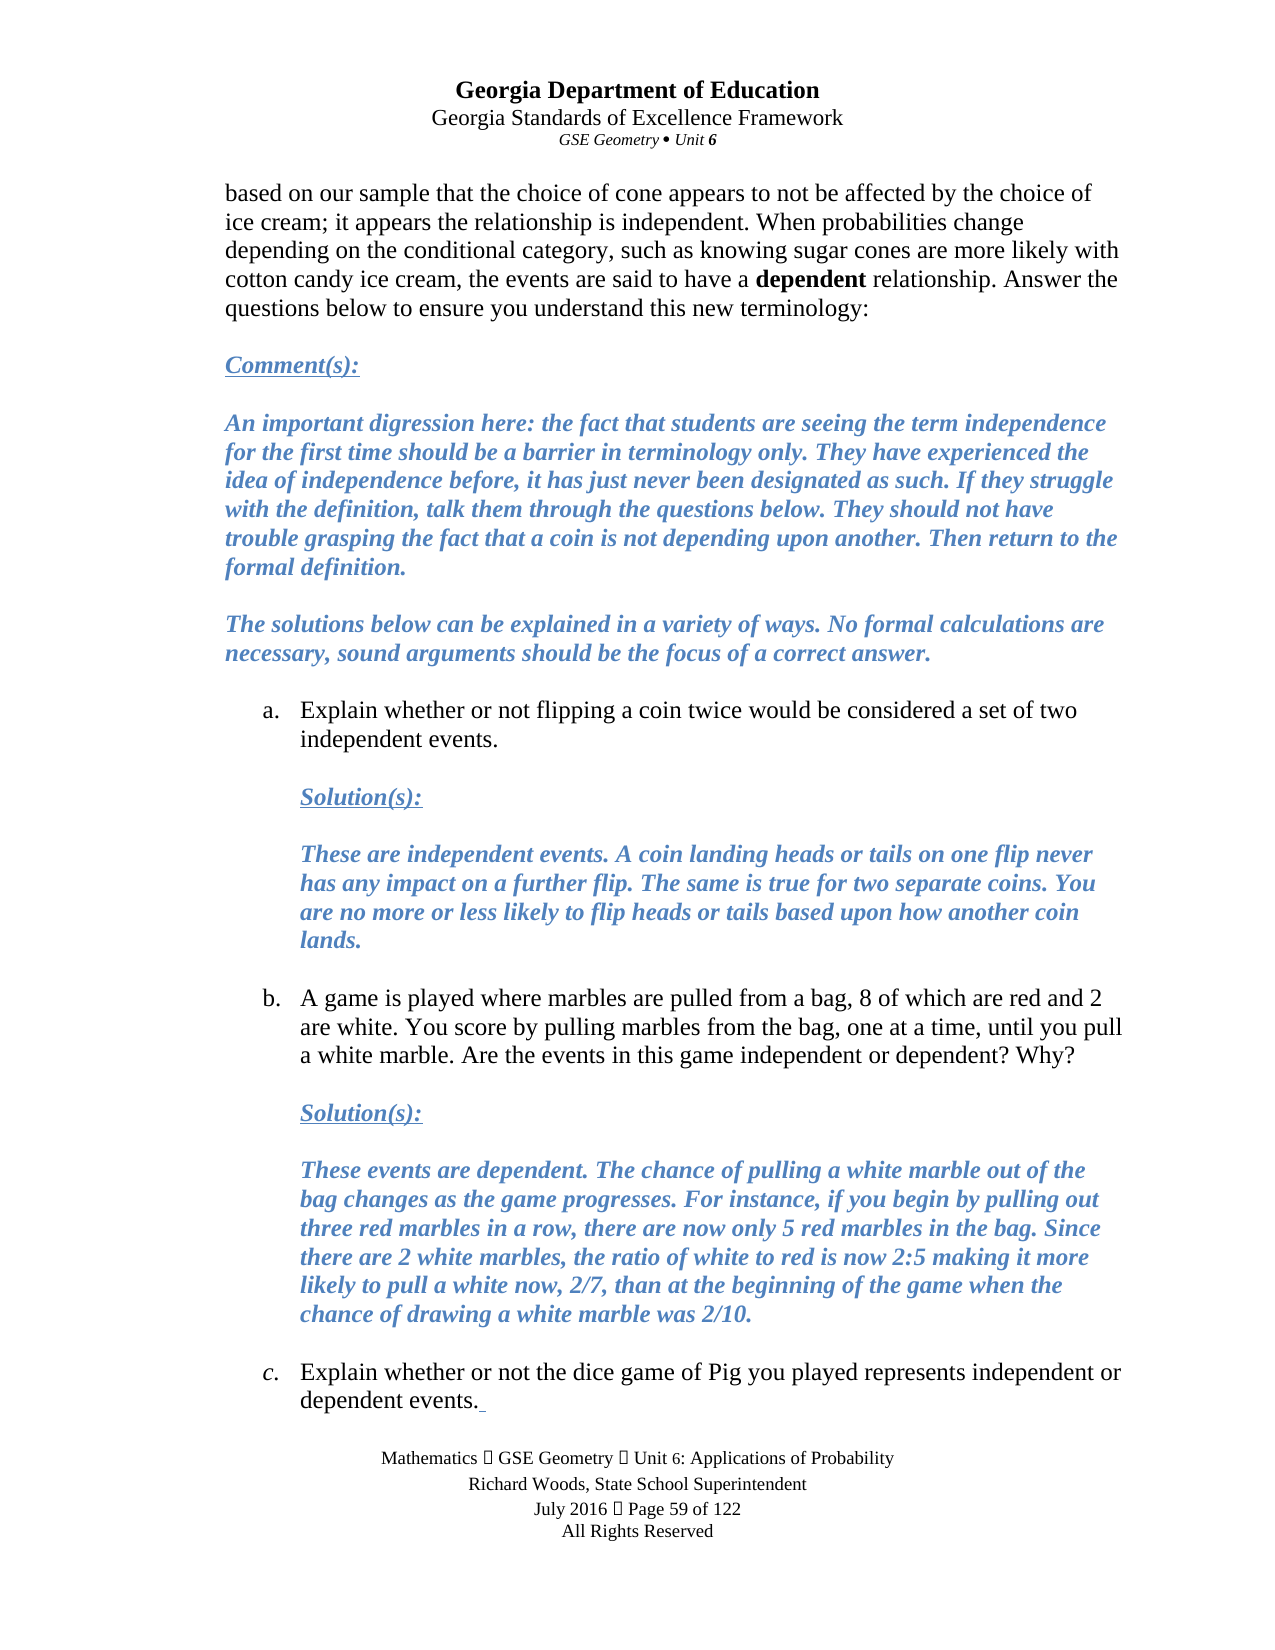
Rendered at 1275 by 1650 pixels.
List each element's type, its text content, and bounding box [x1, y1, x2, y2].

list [187, 178, 1125, 322]
list Explain whether or not flipping a coin twice would be considered a set of two independent events. [262, 696, 1125, 753]
text The solutions below can be explained in a variety of ways. No formal calculations are necessary, sound arguments should be the focus of a correct answer. [225, 609, 1125, 667]
list Solution(s): [300, 1098, 1125, 1127]
text An important digression here: the fact that students are seeing the term independence for the first time should be a barrier in terminology only. They have experienced the idea of independence before, it has just never been designated as such. If they struggle with the definition, talk them through the questions below. They should not have trouble grasping the fact that a coin is not depending upon another. Then return to the formal definition. [225, 408, 1125, 581]
text Comment(s): [150, 351, 1125, 379]
text These are independent events. A coin landing heads or tails on one flip never has any impact on a further flip. The same is true for two separate coins. You are no more or less likely to flip heads or tails based upon how another coin lands. [300, 839, 1125, 954]
text Solution(s): [300, 782, 1125, 811]
list Explain whether or not the dice game of Pig you played represents independent or dependent events. [262, 1357, 1125, 1414]
list A game is played where marbles are pulled from a bag, 8 of which are red and 2 are white. You score by pulling marbles from the bag, one at a time, until you pull a white marble. Are the events in this game independent or dependent? Why? [262, 983, 1125, 1069]
list These events are dependent. The chance of pulling a white marble out of the bag changes as the game progresses. For instance, if you begin by pulling out three red marbles in a row, there are now only 5 red marbles in the bag. Since there are 2 white marbles, the ratio of white to red is now 2:5 making it more likely to pull a white now, 2/7, than at the beginning of the game when the chance of drawing a white marble was 2/10. [300, 1156, 1125, 1328]
